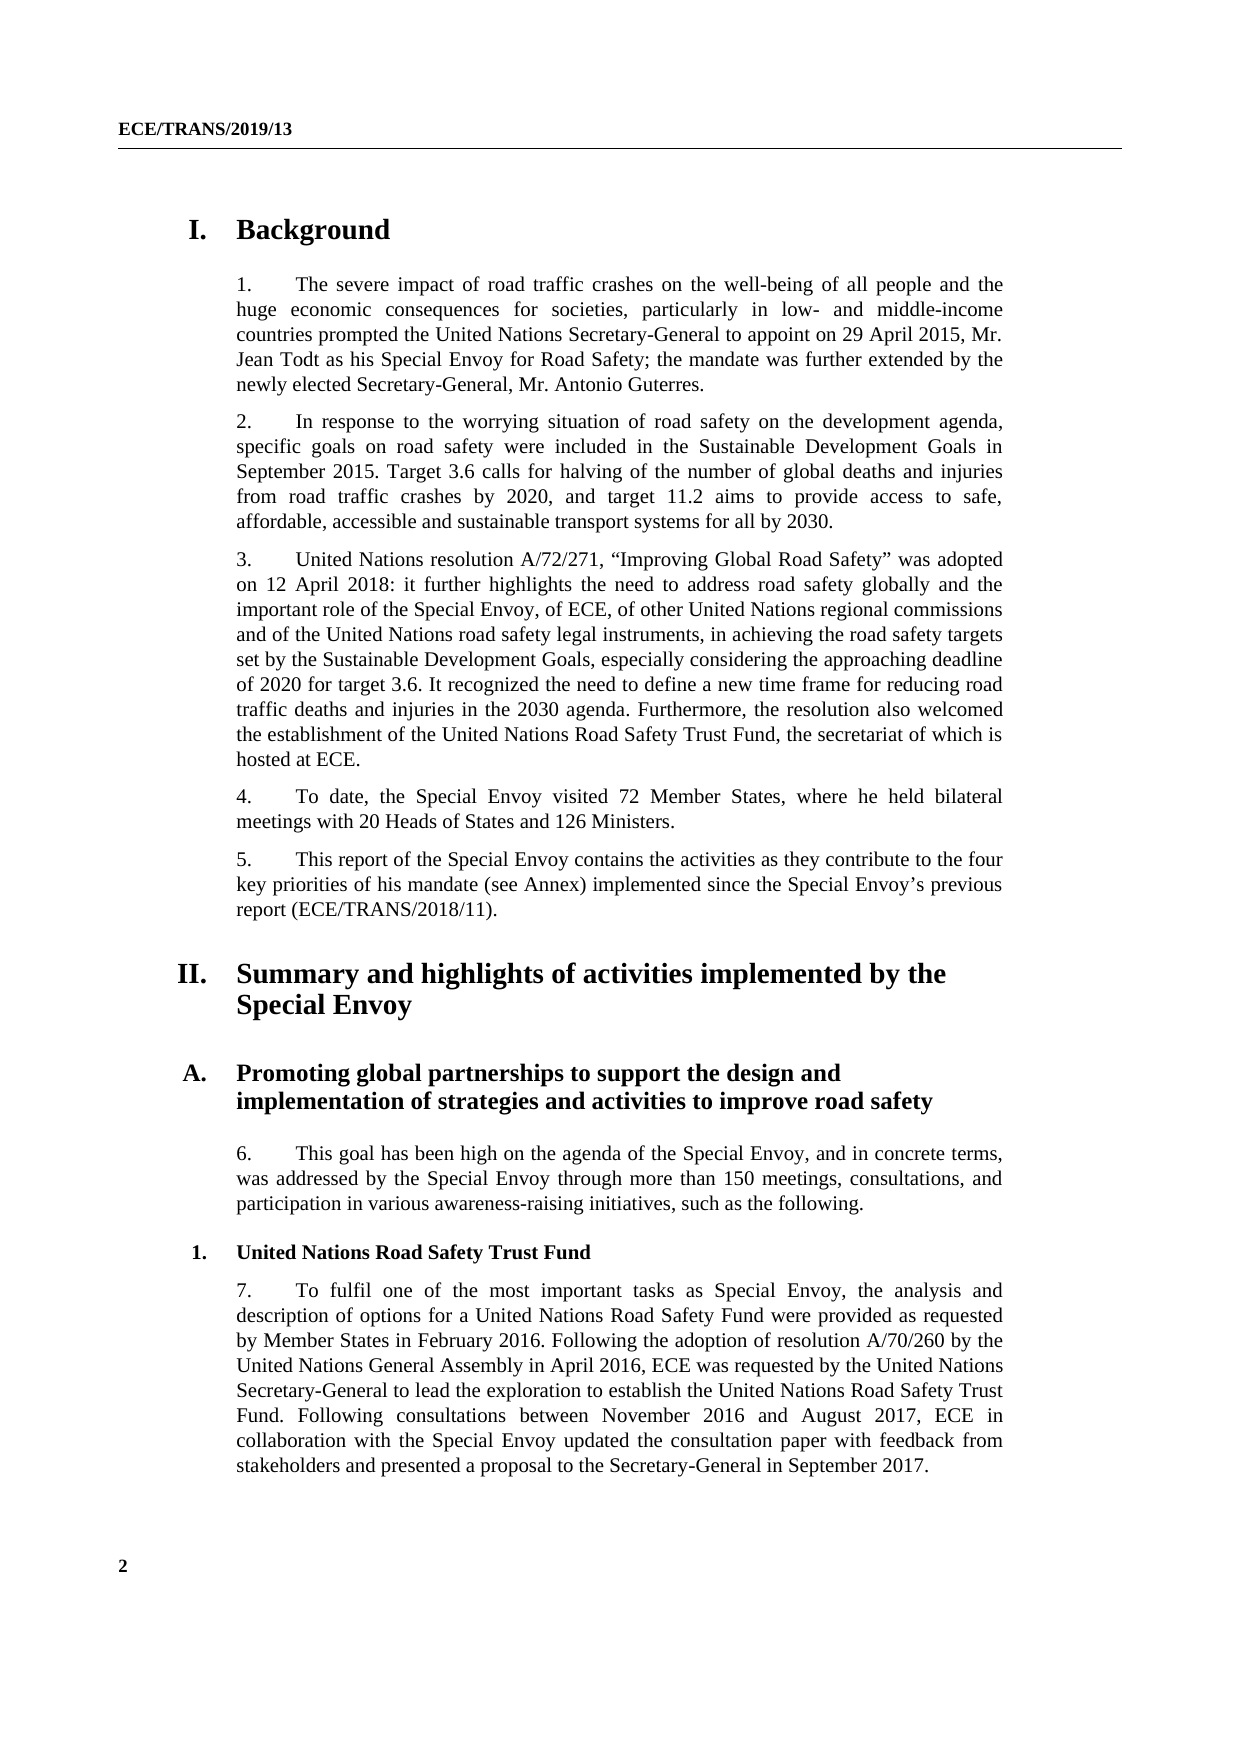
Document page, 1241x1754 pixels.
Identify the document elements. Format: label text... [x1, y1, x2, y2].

text 3. United Nations resolution A/72/271, “Improving Global Road Safety” was adopted on 12 April 2018: it further highlights the need to address road safety globally and the important role of the Special Envoy, of ECE, of other United Nations regional commissions and of the United Nations road safety legal instruments, in achieving the road safety targets set by the Sustainable Development Goals, especially considering the approaching deadline of 2020 for target 3.6. It recognized the need to define a new time frame for reducing road traffic deaths and injuries in the 2030 agenda. Furthermore, the resolution also welcomed the establishment of the United Nations Road Safety Trust Fund, the secretariat of which is hosted at ECE. [236, 546, 1004, 771]
text 4. To date, the Special Envoy visited 72 Member States, where he held bilateral meetings with 20 Heads of States and 126 Ministers. [236, 783, 1004, 833]
text 6. This goal has been high on the agenda of the Special Envoy, and in concrete terms, was addressed by the Special Envoy through more than 150 meetings, consultations, and participation in various awareness-raising initiatives, such as the following. [236, 1140, 1004, 1215]
text 2. In response to the worrying situation of road safety on the development agenda, specific goals on road safety were included in the Sustainable Development Goals in September 2015. Target 3.6 calls for halving of the number of global deaths and injuries from road traffic crashes by 2020, and target 11.2 aims to provide access to safe, affordable, accessible and sustainable transport systems for all by 2030. [236, 408, 1004, 533]
text II. Summary and highlights of activities implemented by the Special Envoy [118, 958, 1004, 1021]
text 1. The severe impact of road traffic crashes on the well-being of all people and the huge economic consequences for societies, particularly in low- and middle-income countries prompted the United Nations Secretary-General to appoint on 29 April 2015, Mr. Jean Todt as his Special Envoy for Road Safety; the mandate was further extended by the newly elected Secretary-General, Mr. Antonio Guterres. [236, 271, 1004, 396]
text 7. To fulfil one of the most important tasks as Special Envoy, the analysis and description of options for a United Nations Road Safety Fund were provided as requested by Member States in February 2016. Following the adoption of resolution A/70/260 by the United Nations General Assembly in April 2016, ECE was requested by the United Nations Secretary-General to lead the exploration to establish the United Nations Road Safety Trust Fund. Following consultations between November 2016 and August 2017, ECE in collaboration with the Special Envoy updated the consultation paper with feedback from stakeholders and presented a proposal to the Secretary-General in September 2017. [236, 1277, 1004, 1477]
text 1. United Nations Road Safety Trust Fund [118, 1240, 1004, 1265]
text A. Promoting global partnerships to support the design and implementation of strategies and activities to improve road safety [118, 1058, 1004, 1115]
text I. Background [118, 215, 1004, 246]
text 5. This report of the Special Envoy contains the activities as they contribute to the four key priorities of his mandate (see Annex) implemented since the Special Envoy’s previous report (ECE/TRANS/2018/11). [236, 846, 1004, 921]
